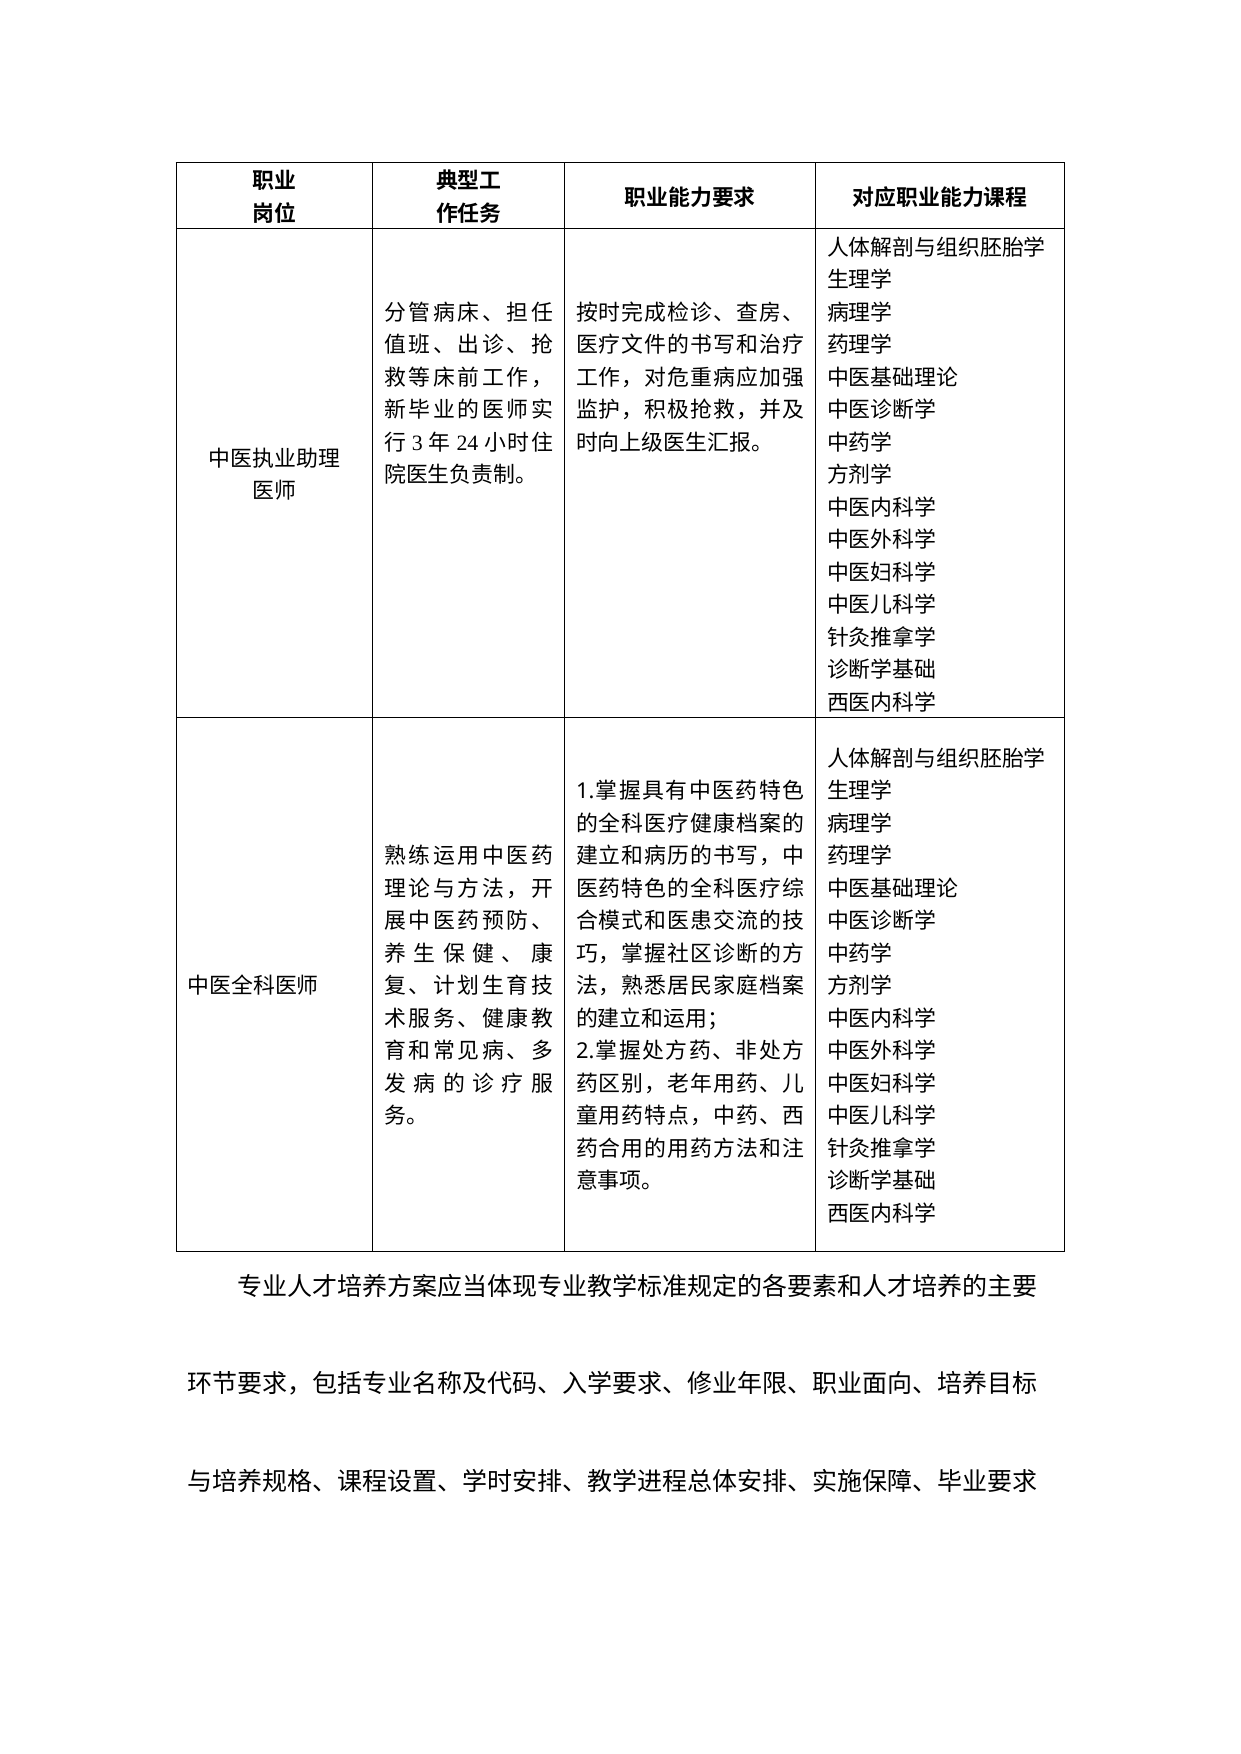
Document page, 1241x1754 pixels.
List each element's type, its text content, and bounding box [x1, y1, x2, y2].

table_cell 中医全科医师 [177, 718, 372, 1251]
table_cell 熟练运用中医药理论与方法，开展中医药预防、养生保健、康复、计划生育技术服务、健康教育和常见病、多发病的诊疗服务。 [373, 718, 564, 1251]
table_cell 中医执业助理 医师 [177, 229, 372, 717]
table_header 职业能力要求 [565, 163, 815, 228]
table_cell 1.掌握具有中医药特色的全科医疗健康档案的建立和病历的书写，中医药特色的全科医疗综合模式和医患交流的技巧，掌握社区诊断的方法，熟悉居民家庭档案的建立和运用； 2.掌握处方药、非处方药区别，老年用药、儿童用药特点，中药、西药合用的用药方法和注意事项。 [565, 718, 815, 1251]
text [187, 1252, 1053, 1512]
table_header 典型工 作任务 [373, 163, 564, 228]
table_cell 人体解剖与组织胚胎学 生理学 病理学 药理学 中医基础理论 中医诊断学 中药学 方剂学 中医内科学 中医外科学 中医妇科学 中医儿科学 针灸推拿学 诊断学基础 西医内科学 [816, 718, 1064, 1251]
table_cell 按时完成检诊、查房、医疗文件的书写和治疗工作，对危重病应加强监护，积极抢救，并及时向上级医生汇报。 [565, 229, 815, 717]
table_header 对应职业能力课程 [816, 163, 1064, 228]
table_header 职业 岗位 [177, 163, 372, 228]
table_cell 分管病床、担任值班、出诊、抢救等床前工作，新毕业的医师实行3年24小时住院医生负责制。 [373, 229, 564, 717]
table_cell 人体解剖与组织胚胎学 生理学 病理学 药理学 中医基础理论 中医诊断学 中药学 方剂学 中医内科学 中医外科学 中医妇科学 中医儿科学 针灸推拿学 诊断学基础 西医内科学 [816, 229, 1064, 717]
